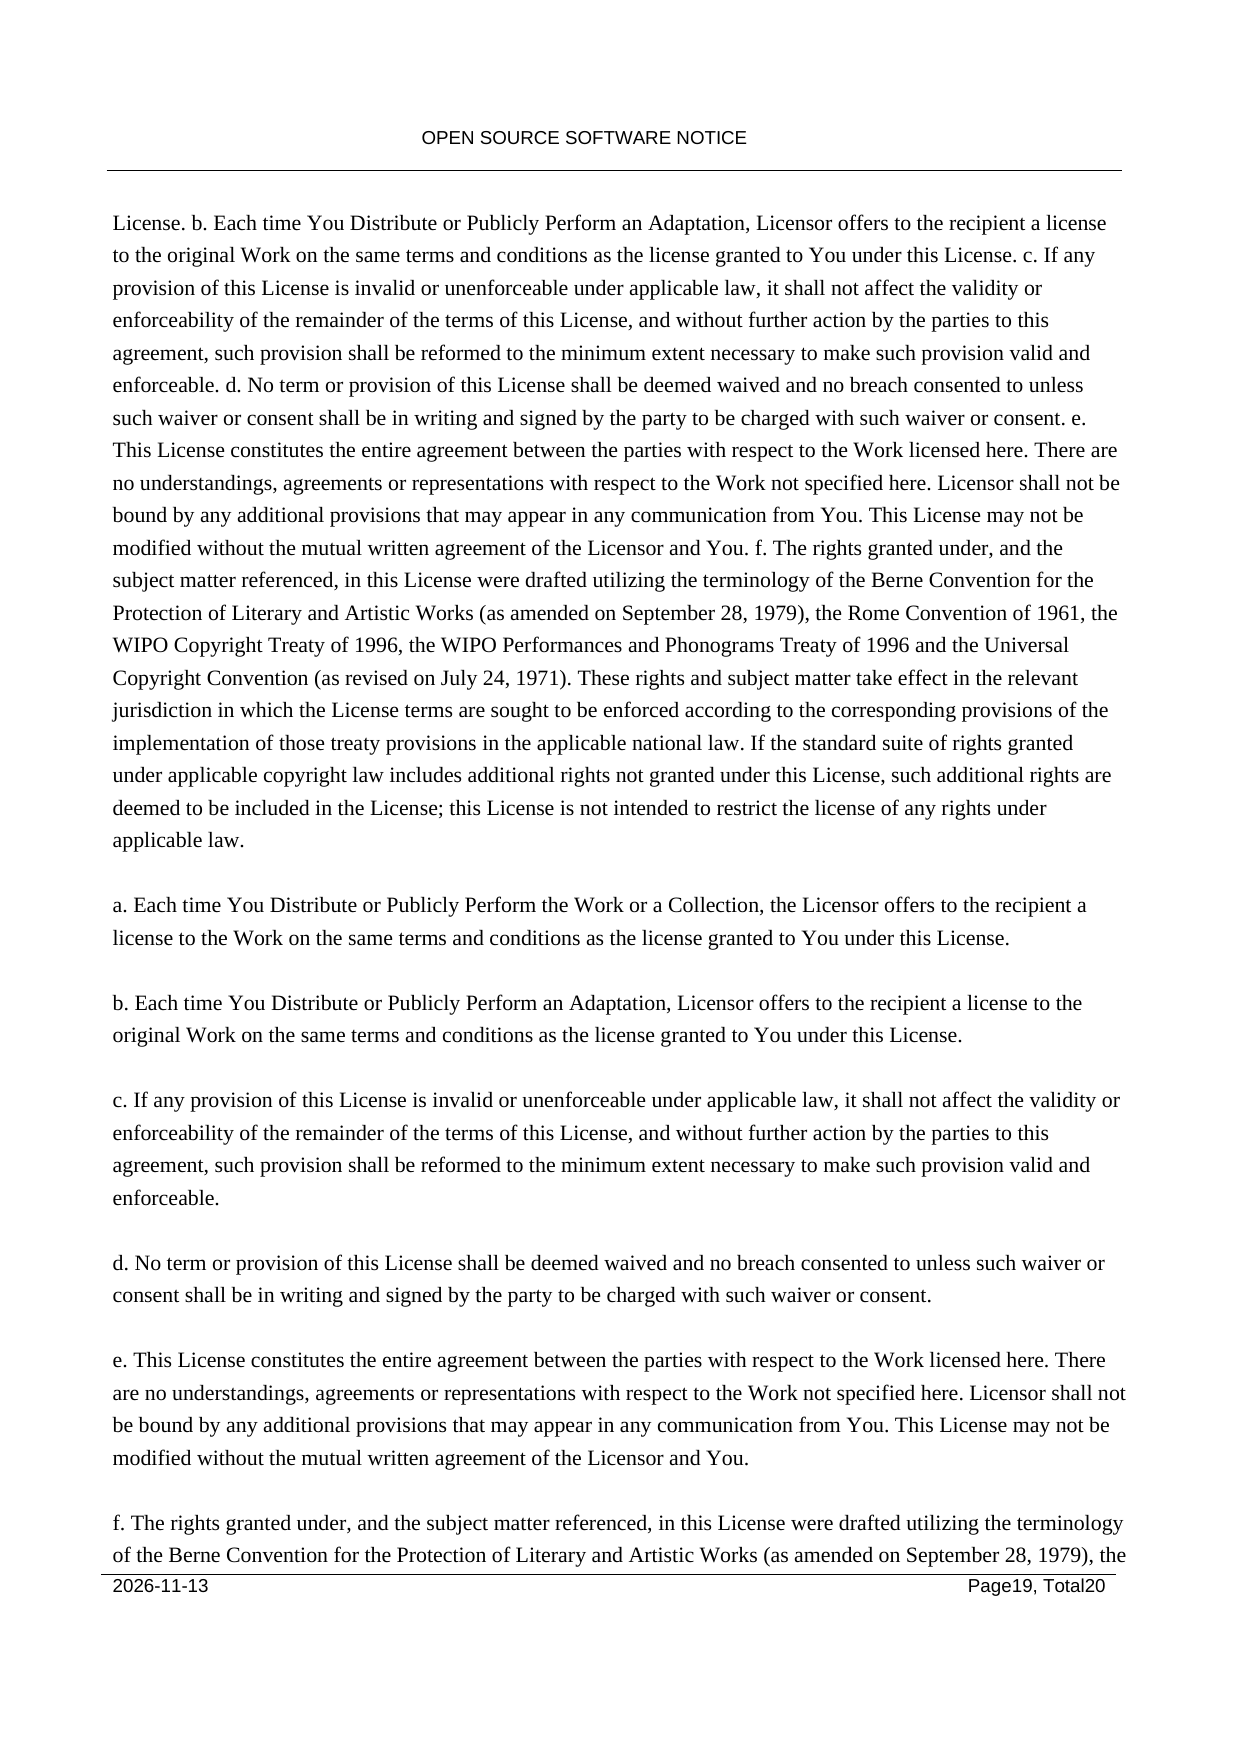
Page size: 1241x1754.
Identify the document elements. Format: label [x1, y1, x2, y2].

text [112, 206, 1128, 1571]
